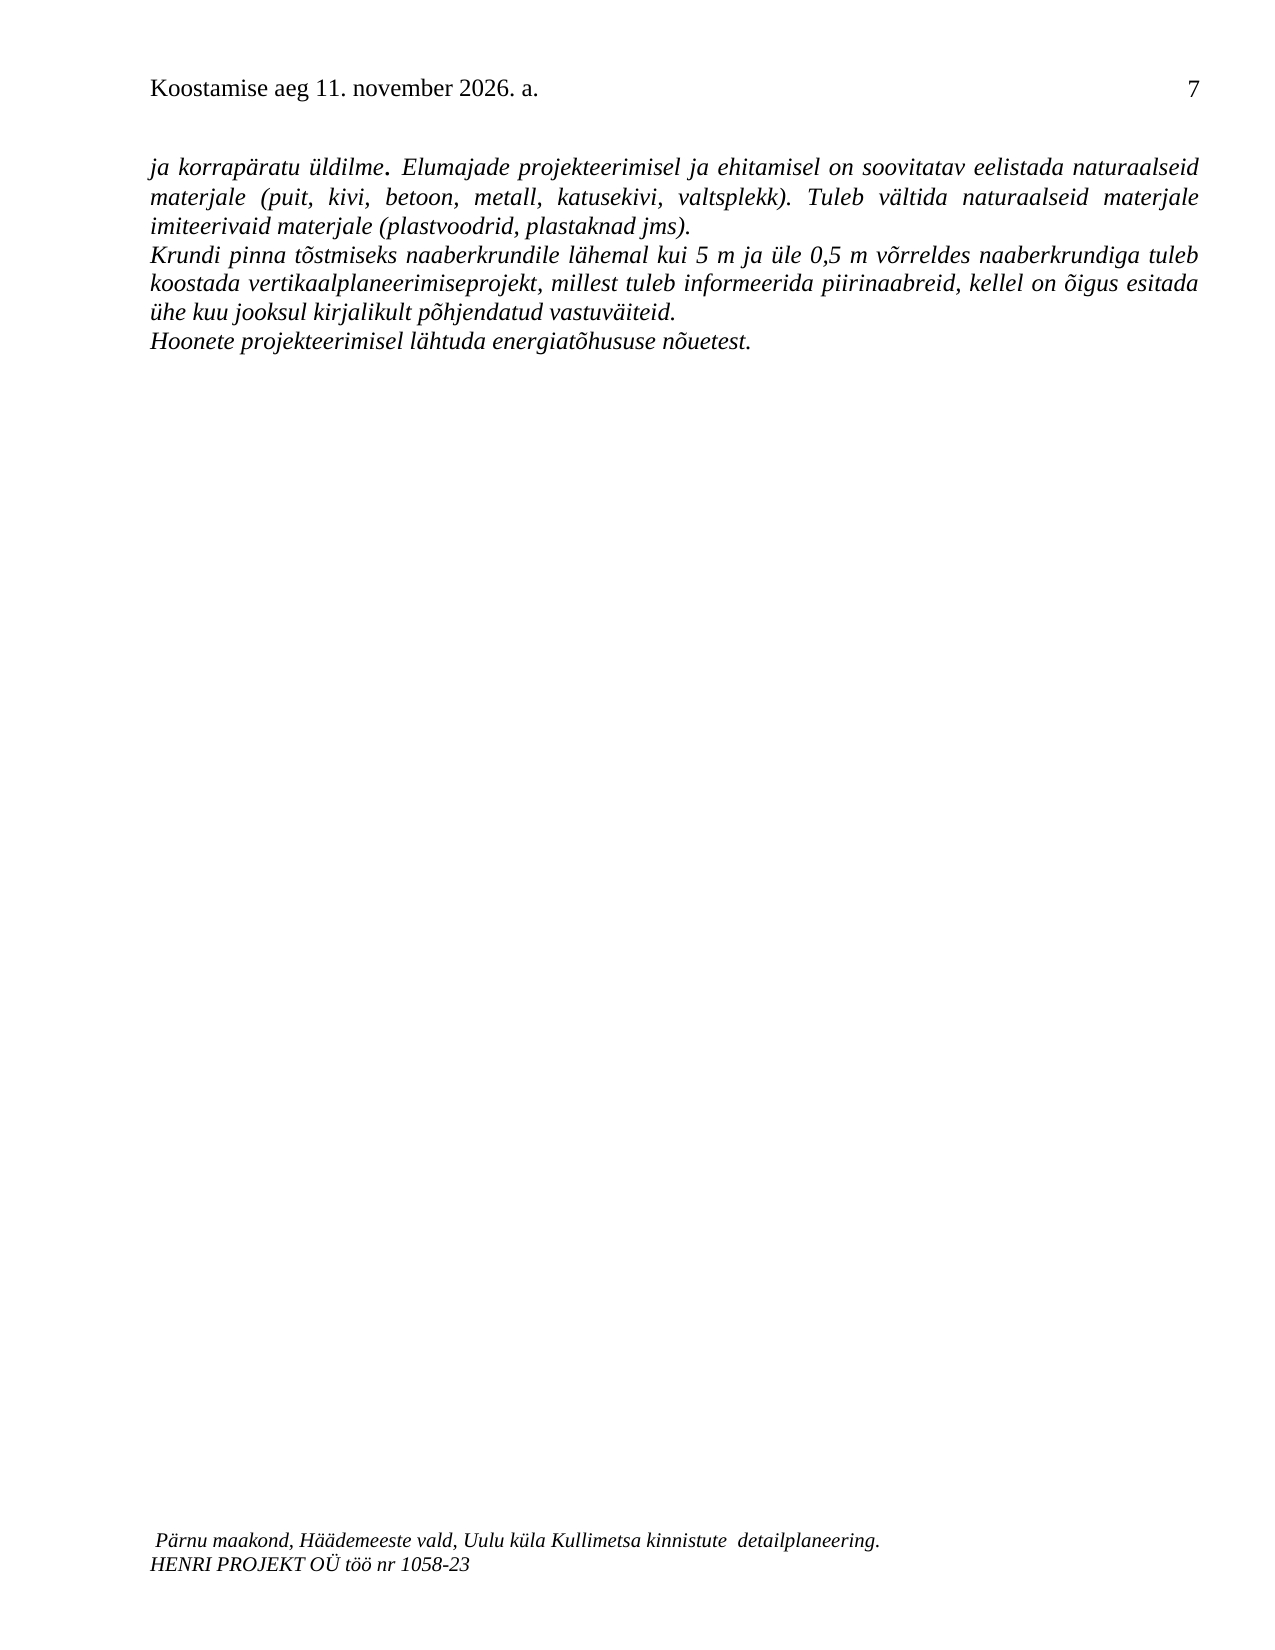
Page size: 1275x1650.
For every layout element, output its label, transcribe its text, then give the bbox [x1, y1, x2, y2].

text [150, 148, 1200, 240]
text Krundi pinna tõstmiseks naaberkrundile lähemal kui 5 m ja üle 0,5 m võrreldes naaberkrundiga tuleb koostada vertikaalplaneerimiseprojekt, millest tuleb informeerida piirinaabreid, kellel on õigus esitada ühe kuu jooksul kirjalikult põhjendatud vastuväiteid. [150, 240, 1200, 326]
text Hoonete projekteerimisel lähtuda energiatõhususe nõuetest. [150, 326, 1200, 355]
